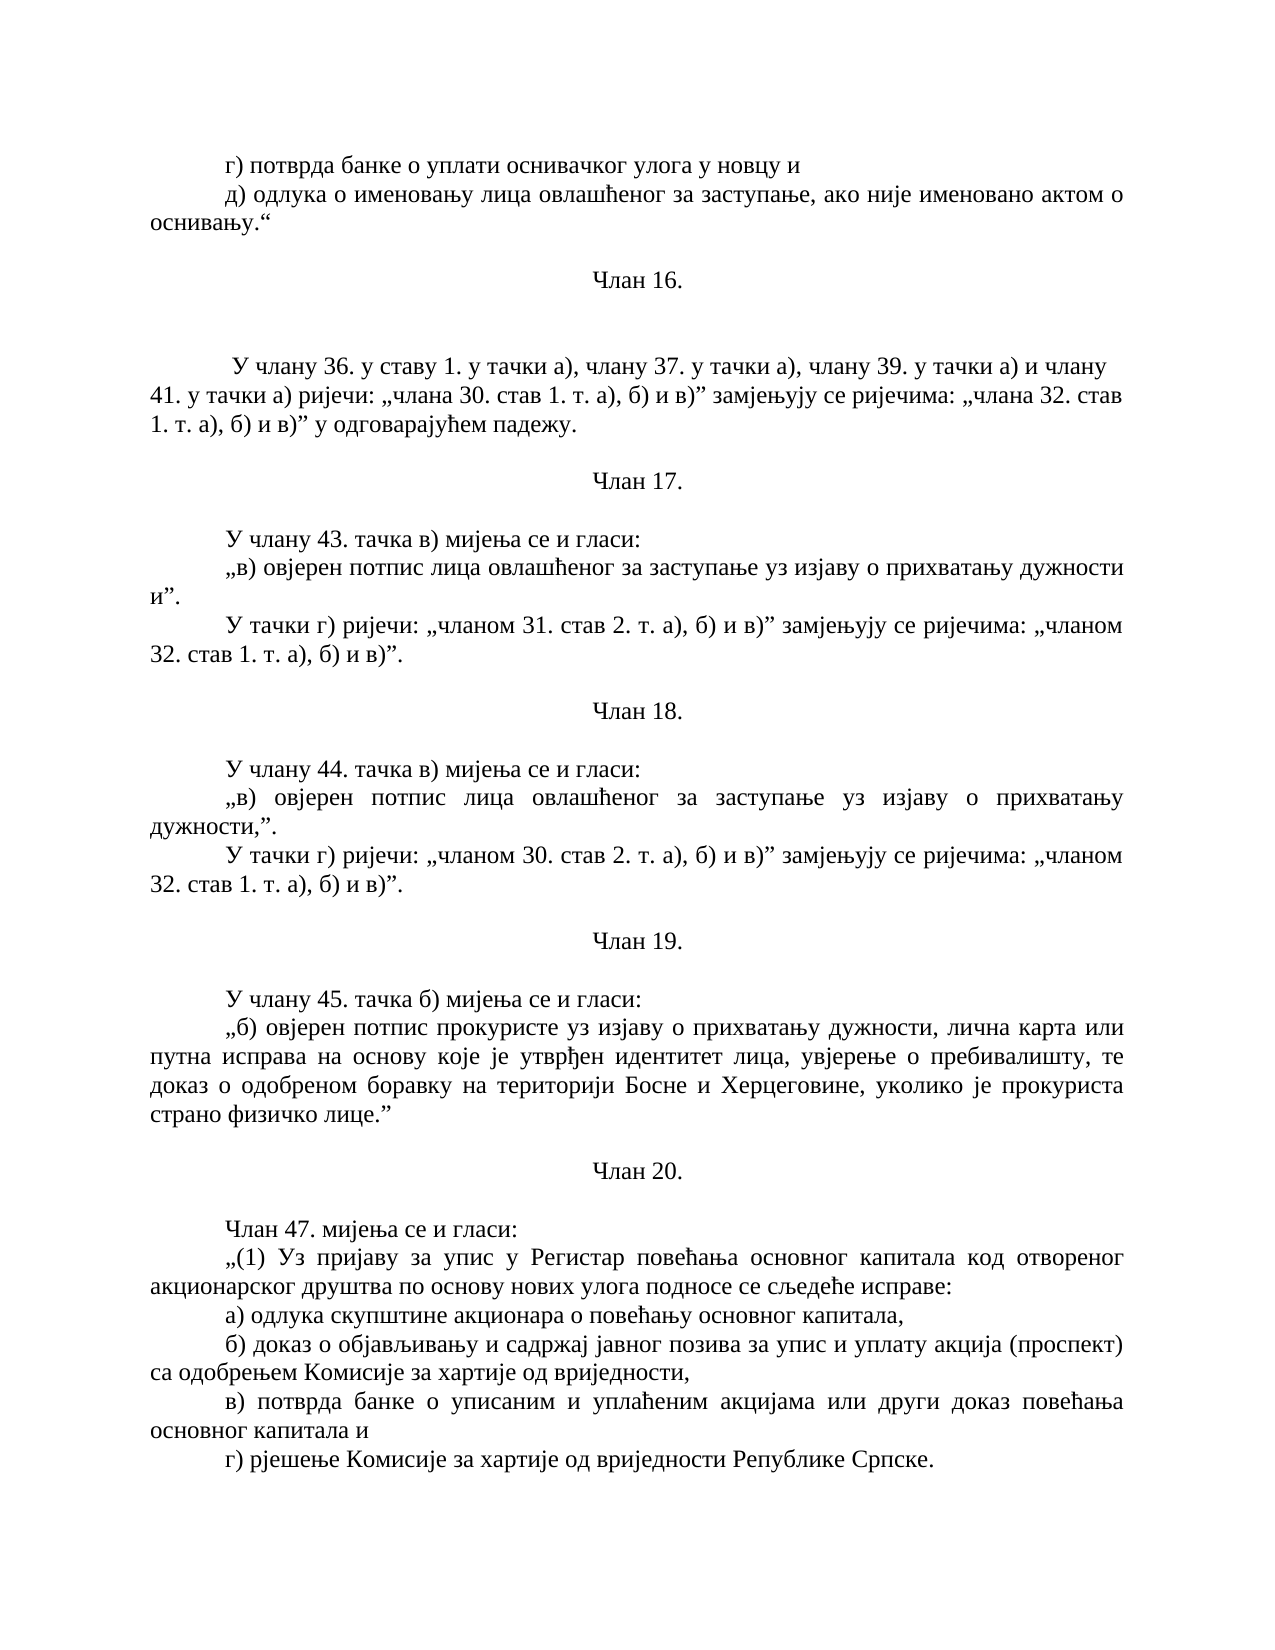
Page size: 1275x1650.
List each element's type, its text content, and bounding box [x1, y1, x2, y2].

text д) одлука о именовању лица овлашћеног за заступање, ако није именовано актом о оснивању.“ [150, 179, 1125, 236]
text г) потврда банке о уплати оснивачког улога у новцу и [150, 150, 1125, 179]
text Члан 19. [150, 926, 1125, 955]
text У члану 44. тачка в) мијења се и гласи: [150, 754, 1125, 782]
text У члану 43. тачка в) мијења се и гласи: [150, 524, 1125, 552]
text У члану 45. тачка б) мијења се и гласи: [150, 984, 1125, 1012]
text „(1) Уз пријаву за упис у Регистар повећања основног капитала код отвореног акционарског друштва по основу нових улога подносе се сљедеће исправе: [150, 1242, 1125, 1300]
text „в) овјерен потпис лица овлашћеног за заступање уз изјаву о прихватању дужности,”. [150, 782, 1125, 840]
text Члан 20. [150, 1156, 1125, 1185]
text У члану 36. у ставу 1. у тачки а), члану 37. у тачки а), члану 39. у тачки а) и члану 41. у тачки а) ријечи: „члана 30. став 1. т. а), б) и в)” замјењују се ријечима: „члана 32. став 1. т. а), б) и в)” у одговарајућем падежу. [150, 351, 1125, 437]
text Члан 47. мијења се и гласи: [150, 1214, 1125, 1242]
text Члан 17. [150, 466, 1125, 495]
text У тачки г) ријечи: „чланом 31. став 2. т. а), б) и в)” замјењују се ријечима: „чланом 32. став 1. т. а), б) и в)”. [150, 610, 1125, 667]
text в) потврда банке о уписаним и уплаћеним акцијама или други доказ повећања основног капитала и [150, 1386, 1125, 1444]
text г) рјешење Комисије за хартије од вриједности Републике Српске. [150, 1444, 1125, 1472]
text Члан 18. [150, 696, 1125, 725]
text б) доказ о објављивању и садржај јавног позива за упис и уплату акција (проспект) са одобрењем Комисије за хартије од вриједности, [150, 1329, 1125, 1386]
text „б) овјерен потпис прокуристе уз изјаву о прихватању дужности, лична карта или путна исправа на основу које је утврђен идентитет лица, увјерење о пребивалишту, те доказ о одобреном боравку на територији Босне и Херцеговине, уколико је прокуриста страно физичко лице.” [150, 1012, 1125, 1127]
text Члан 16. [150, 265, 1125, 294]
text У тачки г) ријечи: „чланом 30. став 2. т. а), б) и в)” замјењују се ријечима: „чланом 32. став 1. т. а), б) и в)”. [150, 840, 1125, 897]
text „в) овјерен потпис лица овлашћеног за заступање уз изјаву о прихватању дужности и”. [150, 552, 1125, 610]
text а) одлука скупштине акционара о повећању основног капитала, [150, 1300, 1125, 1329]
